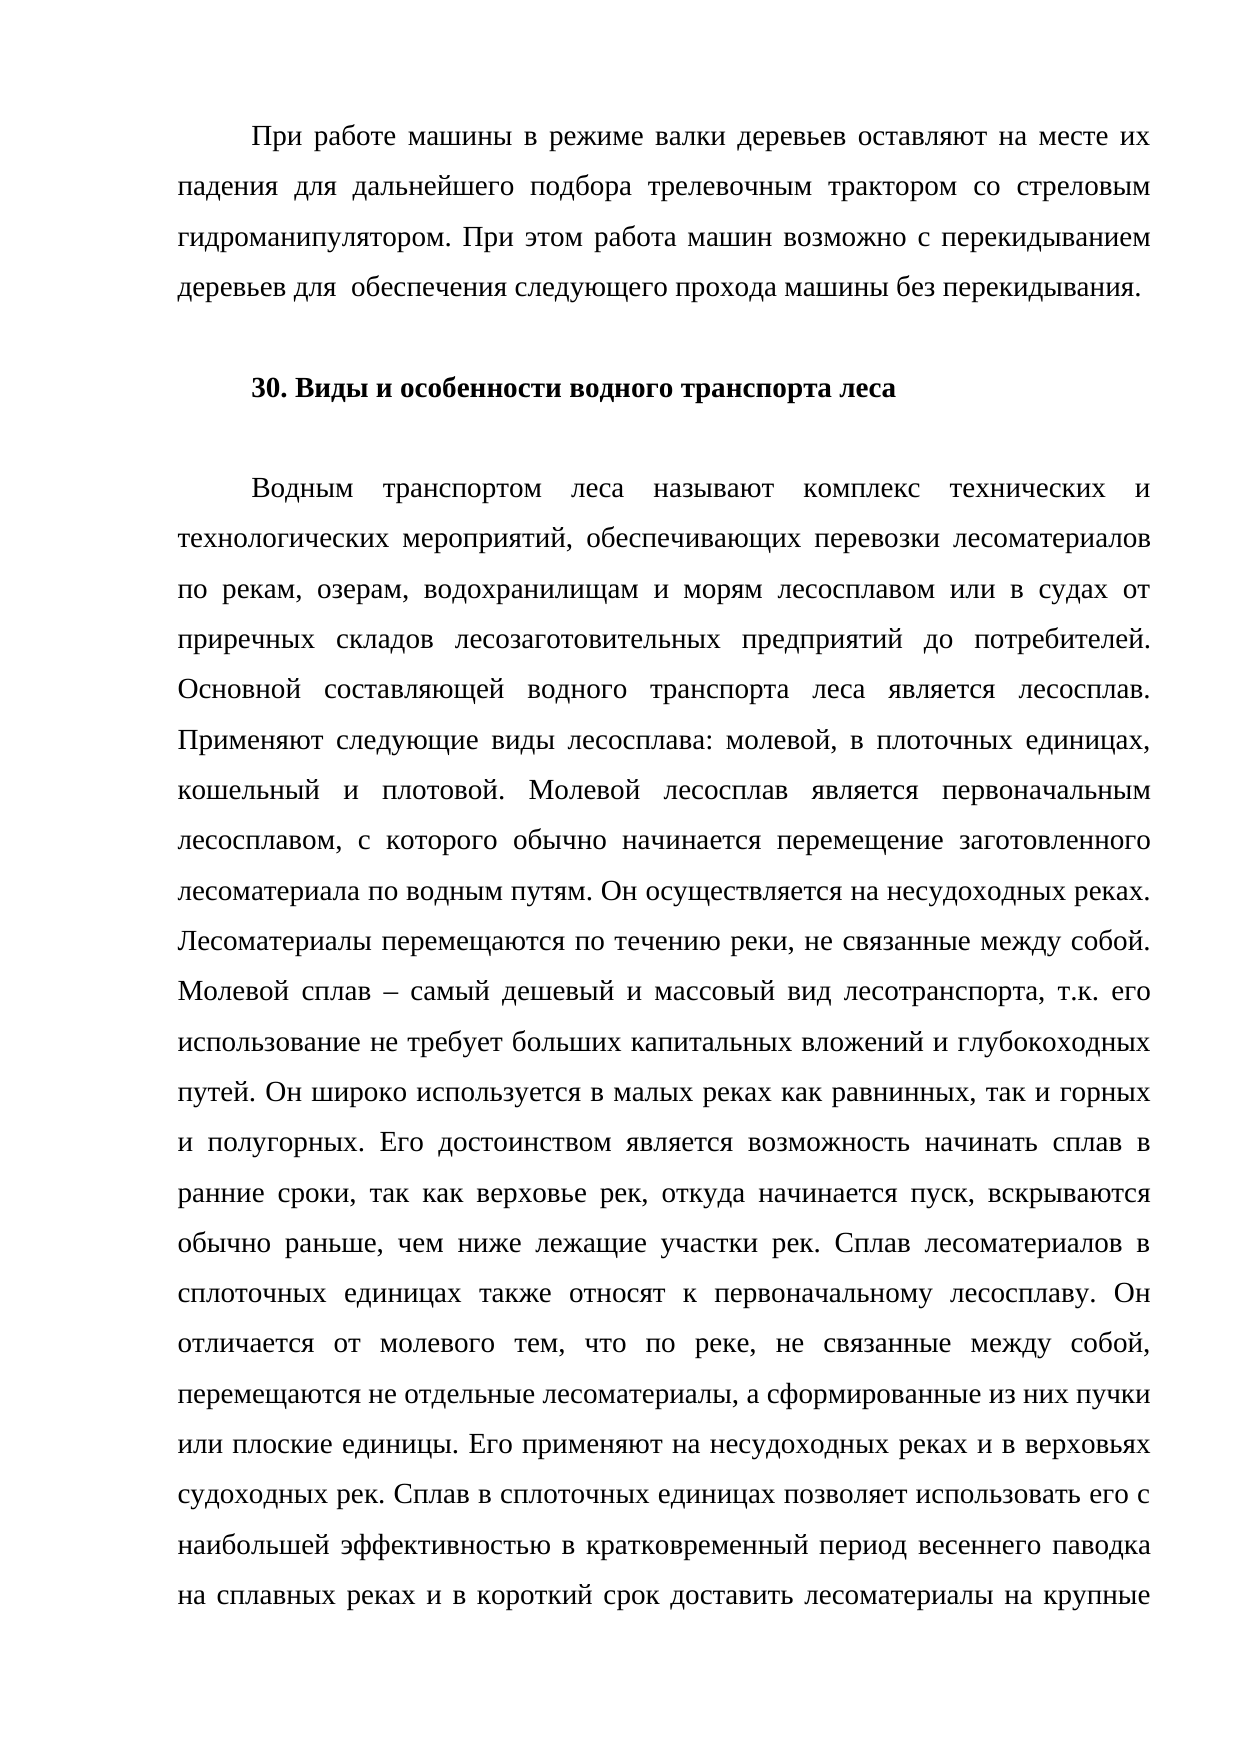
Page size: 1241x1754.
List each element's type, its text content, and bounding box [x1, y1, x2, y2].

text При работе машины в режиме валки деревьев оставляют на месте их падения для дальнейшего подбора трелевочным трактором со стреловым гидроманипулятором. При этом работа машин возможно с перекидыванием деревьев для обеспечения следующего прохода машины без перекидывания. [177, 118, 1152, 303]
text 30. Виды и особенности водного транспорта леса [177, 370, 1152, 403]
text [177, 470, 1152, 1611]
